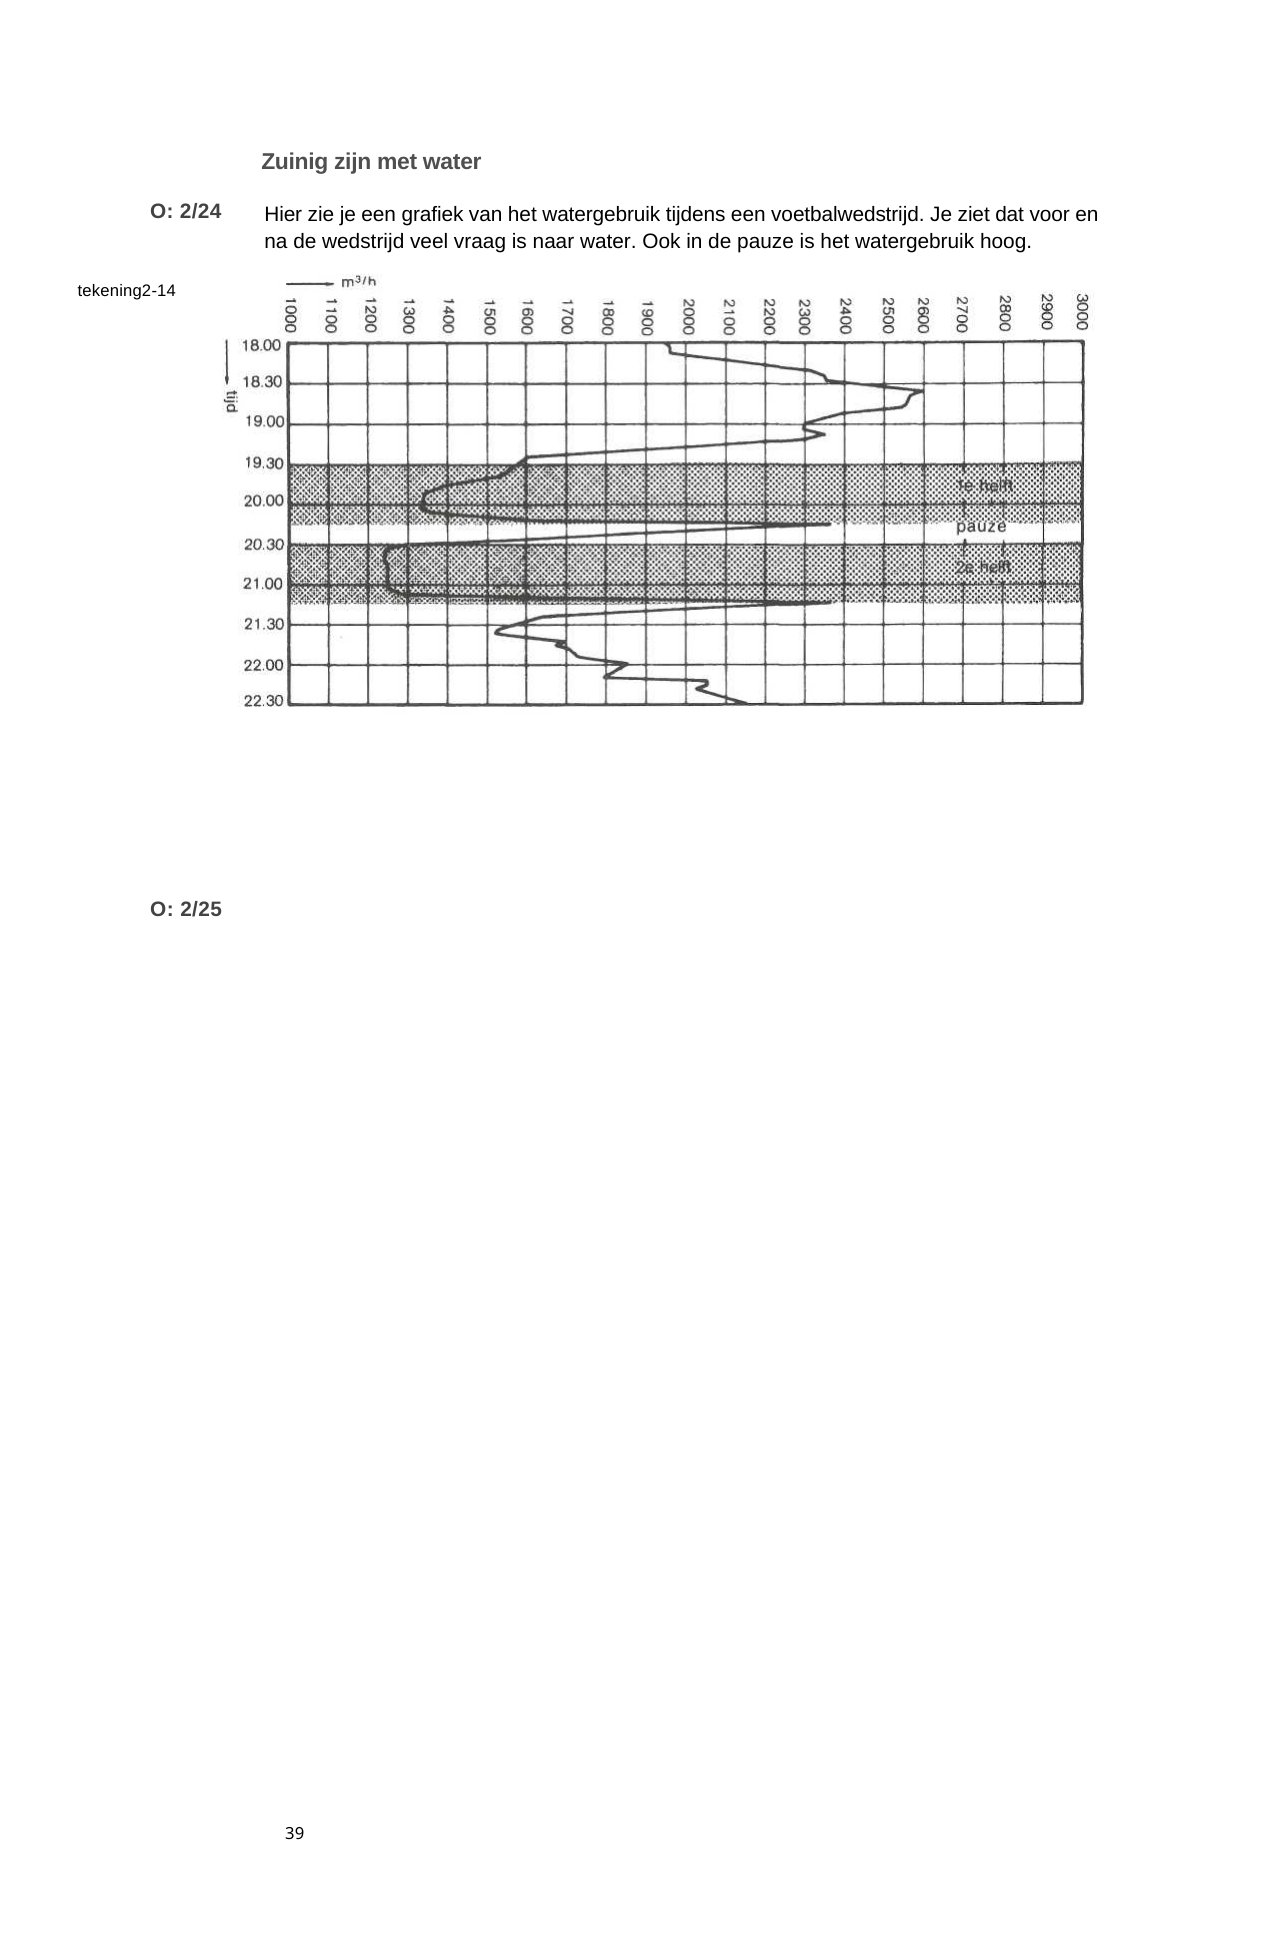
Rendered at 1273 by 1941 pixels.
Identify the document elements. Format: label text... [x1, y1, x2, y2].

text Zuinig zijn met water [180, 148, 1122, 174]
text O: 2/25 [150, 873, 1122, 921]
text Hier zie je een grafiek van het watergebruik tijdens een voetbalwedstrijd. Je ziet dat voor en [264, 199, 1122, 226]
picture [214, 266, 1099, 717]
text tekening2-14 [77, 281, 178, 300]
text na de wedstrijd veel vraag is naar water. Ook in de pauze is het watergebruik hoog. [264, 226, 1122, 254]
text O: 2/24 [150, 199, 227, 223]
